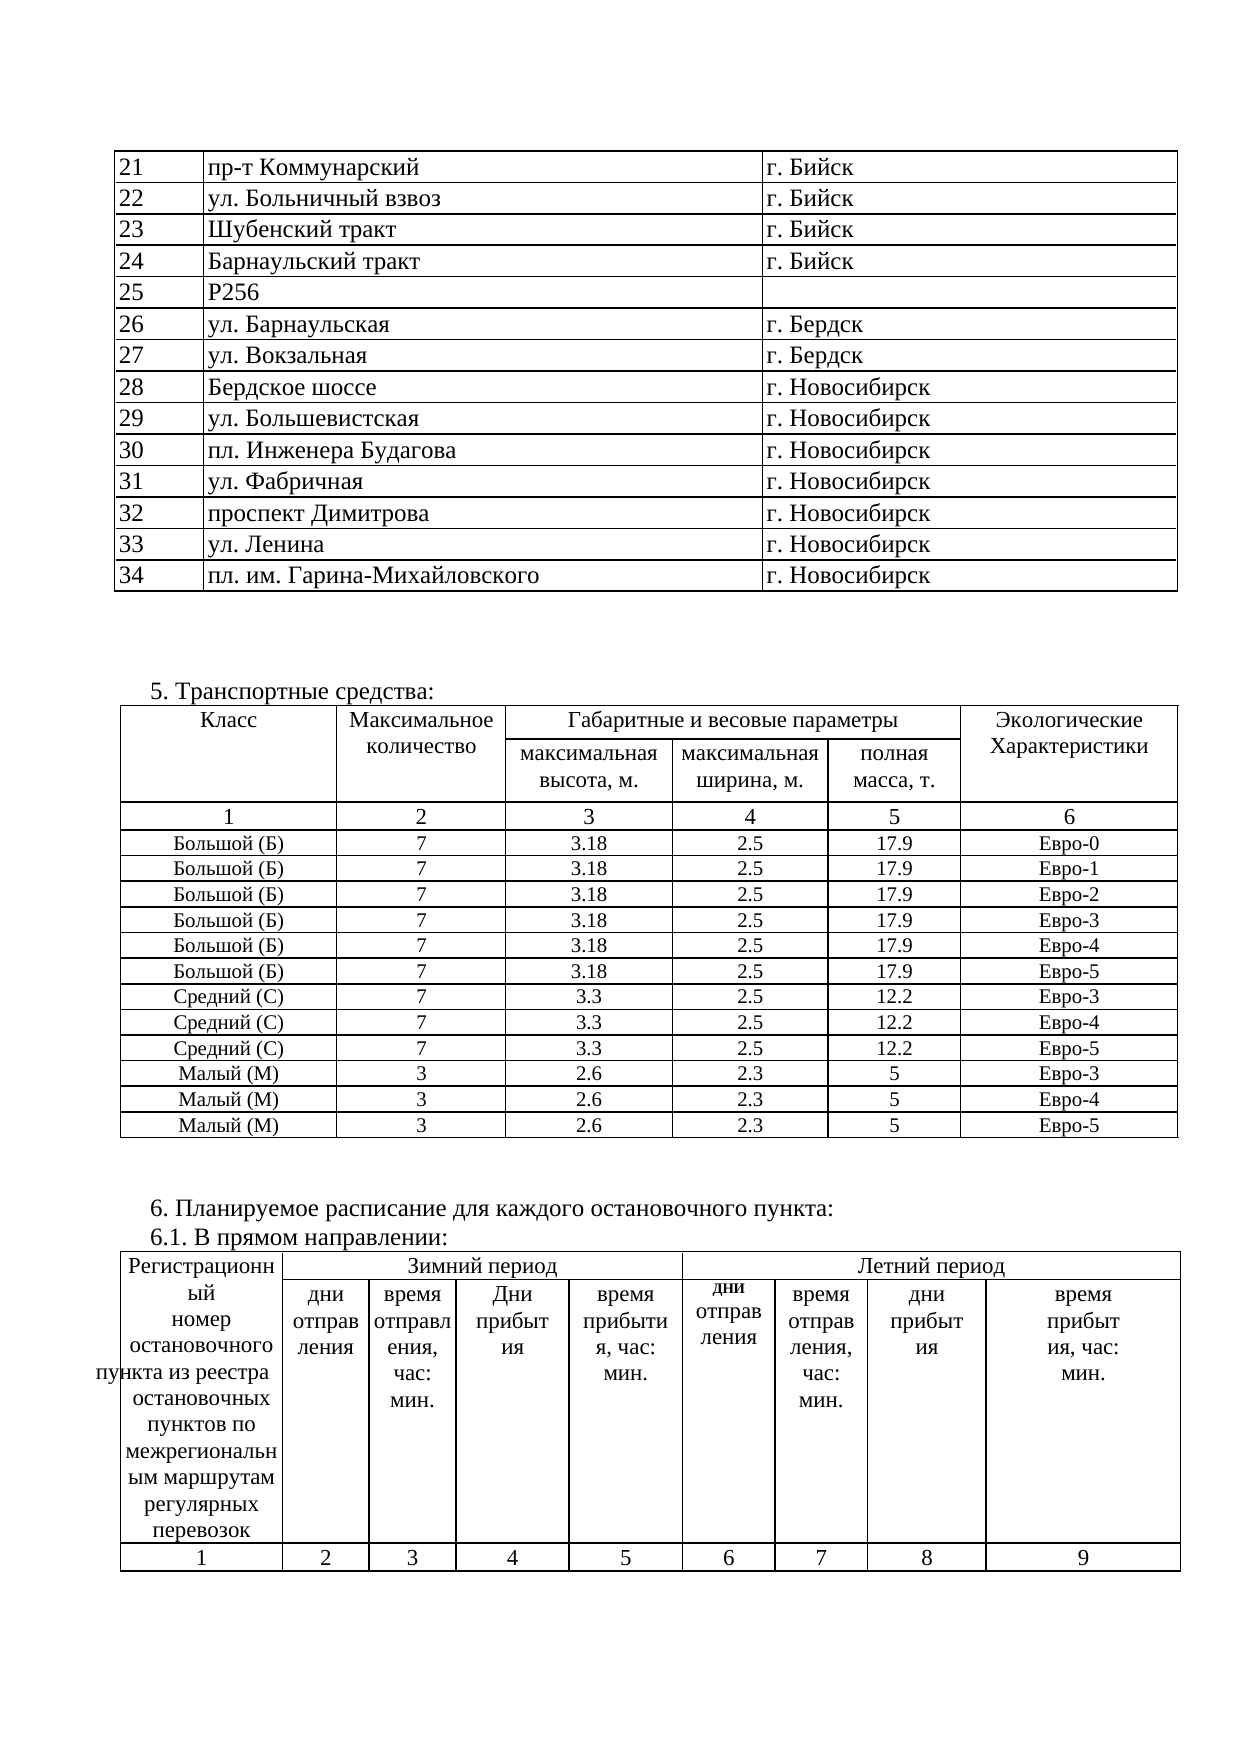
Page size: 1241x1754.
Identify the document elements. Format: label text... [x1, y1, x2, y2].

text 6. Планируемое расписание для каждого остановочного пункта: [150, 1193, 1090, 1222]
table_cell 2.5 [673, 1010, 827, 1034]
table_cell 6 [961, 803, 1177, 829]
table_cell ул. Больничный взвоз [204, 183, 762, 213]
table_cell 7 [337, 831, 505, 855]
table_cell 34 [115, 560, 203, 590]
table_header Экологические Характеристики [961, 706, 1177, 801]
table_cell полная масса, т. [829, 740, 960, 801]
table_cell 2.3 [673, 1087, 827, 1111]
table_cell ул. Вокзальная [204, 340, 762, 370]
table_cell Большой (Б) [121, 933, 336, 957]
table_cell 3 [337, 1113, 505, 1137]
table_cell 4 [673, 803, 827, 829]
table_cell 3.18 [506, 959, 672, 983]
table_header Летний период [683, 1252, 1180, 1279]
table_cell Малый (М) [121, 1087, 336, 1111]
table_cell 26 [115, 308, 203, 339]
table_cell максимальная ширина, м. [673, 740, 827, 801]
table_cell 32 [115, 497, 203, 527]
table_cell 12.2 [829, 1010, 960, 1034]
table_cell г. Новосибирск [763, 402, 1177, 433]
table_cell г. Новосибирск [763, 528, 1177, 559]
table_header Максимальное количество [337, 706, 505, 801]
table_cell г. Бердск [763, 339, 1177, 370]
table_cell 7 [337, 959, 505, 983]
table_cell 7 [776, 1544, 867, 1570]
table_cell 7 [337, 1010, 505, 1034]
table_cell пл. Инженера Будагова [204, 435, 762, 464]
table_cell 7 [337, 1036, 505, 1060]
table_cell 2.6 [506, 1087, 672, 1111]
table_cell г. Бийск [763, 213, 1177, 244]
table_cell Евро-1 [961, 856, 1177, 880]
table_cell 9 [987, 1544, 1180, 1570]
table_cell 3.3 [506, 985, 672, 1008]
table_cell 2.3 [673, 1061, 827, 1085]
table_cell Малый (М) [121, 1061, 336, 1085]
table_cell время отправл ения, час: мин. [370, 1280, 455, 1542]
table_cell Дни прибыт ия [457, 1280, 568, 1542]
table_cell ул. Ленина [204, 529, 762, 559]
table_cell пл. им. Гарина-Михайловского [204, 561, 762, 590]
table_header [121, 1252, 282, 1542]
table_cell Большой (Б) [121, 856, 336, 880]
table_cell Большой (Б) [121, 908, 336, 932]
table_cell 17.9 [829, 959, 960, 983]
table_cell г. Новосибирск [763, 496, 1177, 527]
table_cell 4 [457, 1544, 568, 1570]
table_cell ул. Фабричная [204, 466, 762, 496]
table_cell 2.3 [673, 1113, 827, 1137]
table_cell ул. Барнаульская [204, 309, 762, 339]
table_cell Евро-4 [961, 1010, 1177, 1034]
table_cell Большой (Б) [121, 959, 336, 983]
table_cell 1 [121, 803, 336, 829]
table_cell г. Бийск [763, 181, 1177, 213]
text 5. Транспортные средства: [150, 676, 1090, 704]
table_cell 2.5 [673, 856, 827, 880]
table_cell 5 [829, 1113, 960, 1137]
table_cell 5 [829, 803, 960, 829]
table_cell Средний (С) [121, 1010, 336, 1034]
table_cell Р256 [204, 277, 762, 307]
table_header Габаритные и весовые параметры [506, 706, 960, 738]
table_cell 8 [868, 1544, 985, 1570]
table_cell 7 [337, 908, 505, 932]
table_cell 2 [283, 1544, 368, 1570]
table_cell Барнаульский тракт [204, 246, 762, 276]
table_cell г. Бийск [763, 152, 1177, 181]
table_cell 29 [115, 403, 203, 433]
table_cell г. Новосибирск [763, 559, 1177, 590]
table_cell 17.9 [829, 908, 960, 932]
table_cell время прибыт ия, час: мин. [987, 1280, 1180, 1542]
table_cell 7 [337, 985, 505, 1008]
table_cell 7 [337, 882, 505, 906]
table_cell Большой (Б) [121, 882, 336, 906]
table_cell 21 [115, 152, 203, 181]
text 6.1. В прямом направлении: [150, 1222, 1090, 1251]
table_cell Большой (Б) [121, 831, 336, 855]
table_cell Бердское шоссе [204, 372, 762, 402]
table_cell ДНИ отправ ления [683, 1280, 774, 1542]
table_cell 3.18 [506, 882, 672, 906]
table_cell 22 [115, 183, 203, 213]
table_cell Средний (С) [121, 985, 336, 1008]
table_cell 3.3 [506, 1036, 672, 1060]
table_cell время отправ ления, час: мин. [776, 1280, 867, 1542]
table_cell Евро-3 [961, 1061, 1177, 1085]
table_cell Евро-4 [961, 933, 1177, 957]
table_cell 17.9 [829, 856, 960, 880]
table_cell 2.5 [673, 933, 827, 957]
table_cell Евро-2 [961, 882, 1177, 906]
table_cell 17.9 [829, 933, 960, 957]
table_cell 3 [506, 803, 672, 829]
table_cell Евро-4 [961, 1087, 1177, 1111]
table_cell 3.18 [506, 831, 672, 855]
table_cell 2.6 [506, 1113, 672, 1137]
table_cell 5 [829, 1061, 960, 1085]
table_cell 23 [115, 214, 203, 244]
table_cell г. Новосибирск [763, 370, 1177, 402]
table_cell г. Бийск [763, 244, 1177, 276]
table_cell г. Новосибирск [763, 465, 1177, 496]
table_cell 2.5 [673, 1036, 827, 1060]
table_cell 33 [115, 529, 203, 559]
table_cell 30 [115, 434, 203, 464]
table_cell 3 [337, 1087, 505, 1111]
table_cell Шубенский тракт [204, 215, 762, 244]
table_cell 3.18 [506, 856, 672, 880]
table_cell 5 [829, 1087, 960, 1111]
table_header Зимний период [283, 1252, 682, 1279]
table_cell 3.3 [506, 1010, 672, 1034]
table_cell дни отправ ления [283, 1280, 368, 1542]
table_cell 2.5 [673, 882, 827, 906]
table_cell 2 [337, 803, 505, 829]
table_cell 12.2 [829, 1036, 960, 1060]
table_cell 17.9 [829, 882, 960, 906]
table_cell Евро-0 [961, 831, 1177, 855]
table_cell 3.18 [506, 933, 672, 957]
table_cell г. Новосибирск [763, 433, 1177, 464]
table_cell ул. Большевистская [204, 403, 762, 433]
table_cell 28 [115, 371, 203, 402]
table_cell [763, 276, 1177, 307]
table_cell 2.5 [673, 831, 827, 855]
table_cell Евро-3 [961, 985, 1177, 1008]
table_cell 5 [570, 1544, 682, 1570]
table_cell 24 [115, 245, 203, 276]
table_cell г. Бердск [763, 307, 1177, 339]
table_cell 1 [121, 1544, 282, 1570]
table_cell 3 [337, 1061, 505, 1085]
table_cell 2.5 [673, 959, 827, 983]
table_cell пр-т Коммунарский [204, 152, 762, 181]
table_cell время прибыти я, час: мин. [570, 1280, 682, 1542]
table_cell 27 [115, 340, 203, 370]
table_cell Евро-3 [961, 908, 1177, 932]
table_cell Средний (С) [121, 1036, 336, 1060]
table_cell 3 [370, 1544, 455, 1570]
table_cell Евро-5 [961, 1113, 1177, 1137]
table_cell 3.18 [506, 908, 672, 932]
table_cell 2.6 [506, 1061, 672, 1085]
table_cell максимальная высота, м. [506, 740, 672, 801]
table_cell 25 [115, 277, 203, 307]
table_cell 6 [683, 1544, 774, 1570]
table_cell 12.2 [829, 985, 960, 1008]
table_cell Евро-5 [961, 959, 1177, 983]
table_cell 7 [337, 933, 505, 957]
table_header Класс [121, 706, 336, 801]
table_cell 2.5 [673, 985, 827, 1008]
table_cell проспект Димитрова [204, 498, 762, 527]
table_cell Малый (М) [121, 1113, 336, 1137]
table_cell дни прибыт ия [868, 1280, 985, 1542]
table_cell 17.9 [829, 831, 960, 855]
table_cell 2.5 [673, 908, 827, 932]
table_cell Евро-5 [961, 1036, 1177, 1060]
table_cell 7 [337, 856, 505, 880]
table_cell 31 [115, 466, 203, 496]
